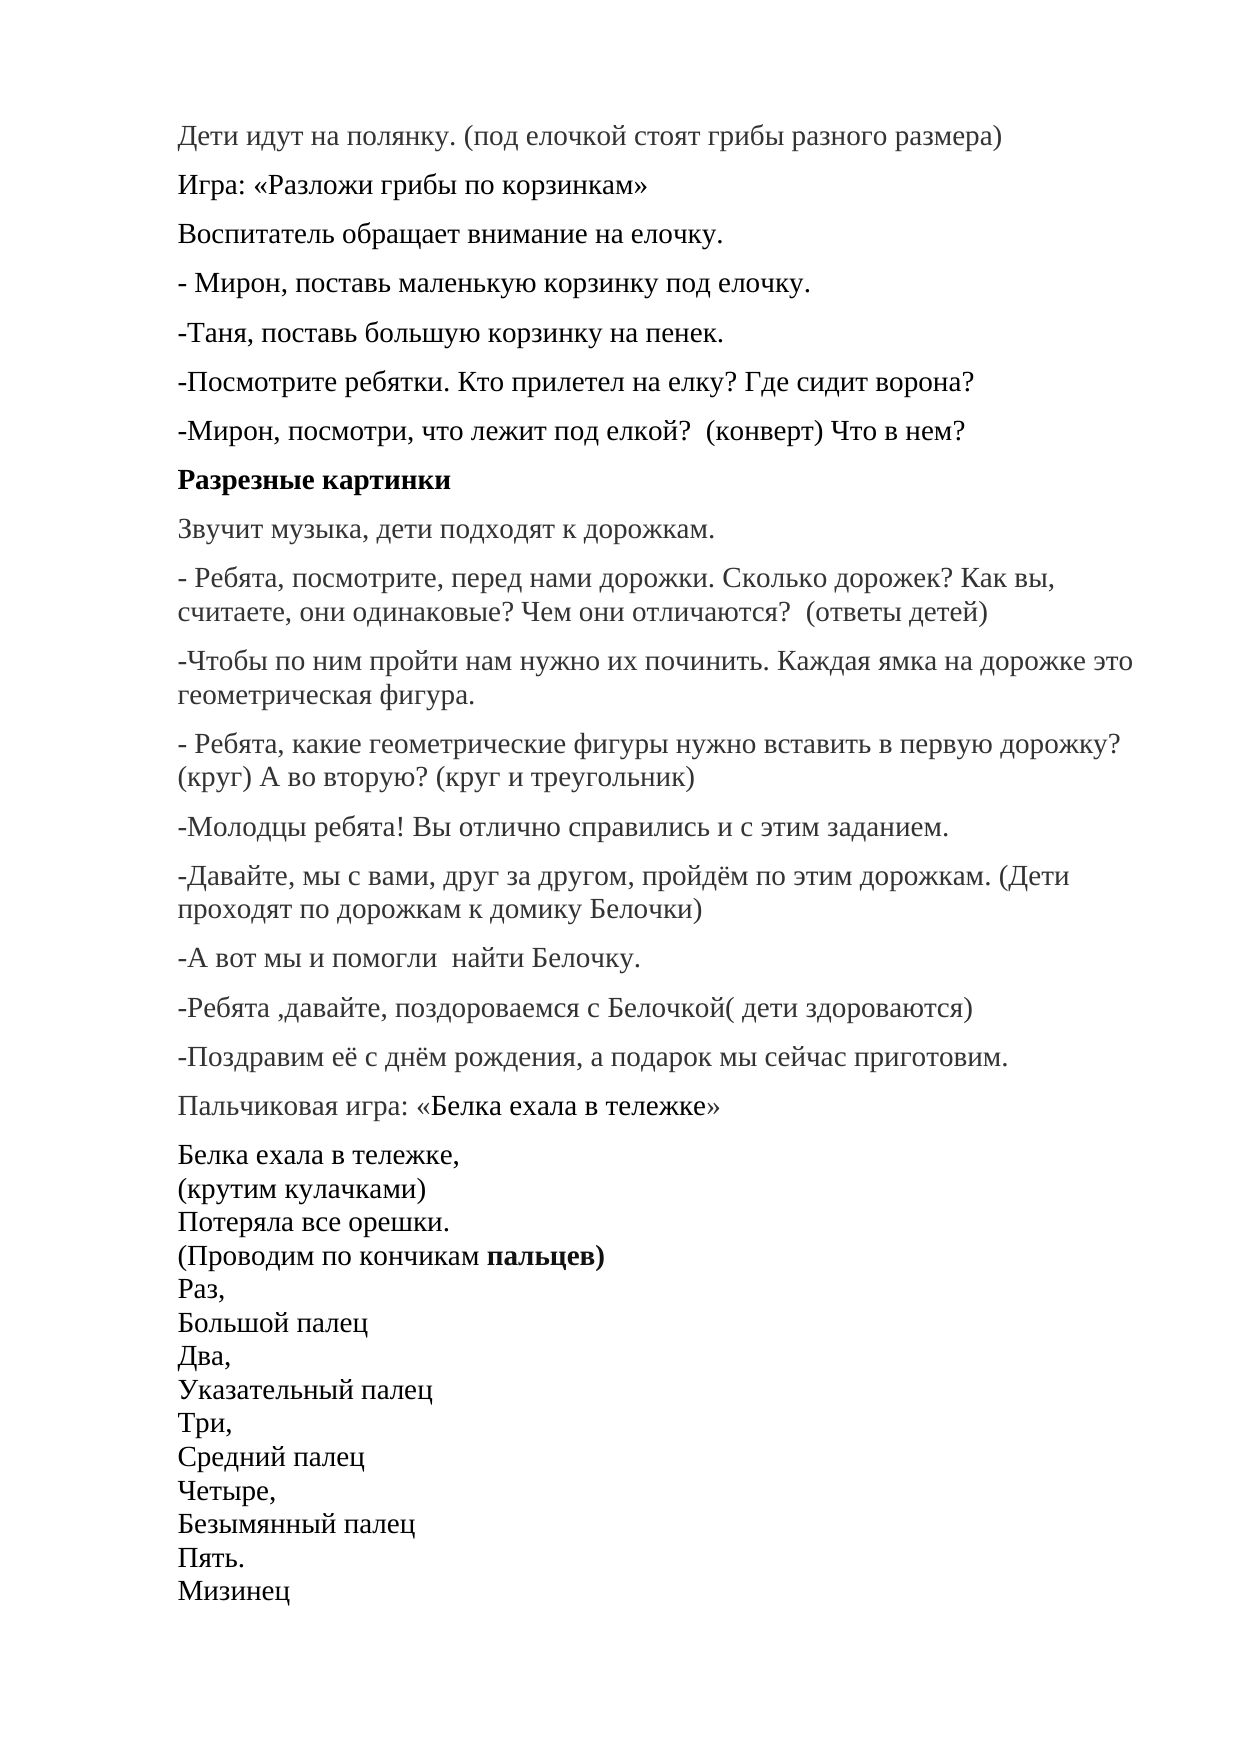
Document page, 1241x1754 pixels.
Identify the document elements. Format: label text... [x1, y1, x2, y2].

text Белка ехала в тележке, [177, 1137, 1152, 1171]
text Три, [177, 1406, 1152, 1439]
text Четыре, [177, 1473, 1152, 1506]
text Мизинец [177, 1573, 1152, 1607]
text -Поздравим её с днём рождения, а подарок мы сейчас приготовим. [177, 1039, 1152, 1072]
text Пальчиковая игра: «Белка ехала в тележке» [177, 1088, 1152, 1122]
text - Ребята, посмотрите, перед нами дорожки. Сколько дорожек? Как вы, считаете, они одинаковые? Чем они отличаются? (ответы детей) [177, 561, 1152, 628]
text (крутим кулачками) [177, 1171, 1152, 1204]
text Разрезные картинки [177, 462, 1152, 496]
text (Проводим по кончикам пальцев) [177, 1238, 1152, 1271]
text Воспитатель обращает внимание на елочку. [177, 216, 1152, 250]
text Потеряла все орешки. [177, 1204, 1152, 1238]
text -Таня, поставь большую корзинку на пенек. [177, 315, 1152, 348]
text -Давайте, мы с вами, друг за другом, пройдём по этим дорожкам. (Дети проходят по дорожкам к домику Белочки) [177, 858, 1152, 925]
text Безымянный палец [177, 1506, 1152, 1540]
text Звучит музыка, дети подходят к дорожкам. [177, 511, 1152, 545]
text Средний палец [177, 1439, 1152, 1473]
text Указательный палец [177, 1372, 1152, 1406]
text Раз, [177, 1271, 1152, 1305]
text Два, [177, 1338, 1152, 1372]
text -Ребята ,давайте, поздороваемся с Белочкой( дети здороваются) [177, 990, 1152, 1023]
text -Мирон, посмотри, что лежит под елкой? (конверт) Что в нем? [177, 413, 1152, 447]
text Большой палец [177, 1305, 1152, 1338]
text -А вот мы и помогли найти Белочку. [177, 941, 1152, 974]
text Пять. [177, 1540, 1152, 1573]
text - Мирон, поставь маленькую корзинку под елочку. [177, 266, 1152, 299]
text Игра: «Разложи грибы по корзинкам» [177, 167, 1152, 201]
text -Посмотрите ребятки. Кто прилетел на елку? Где сидит ворона? [177, 364, 1152, 397]
text -Молодцы ребята! Вы отлично справились и с этим заданием. [177, 809, 1152, 842]
text Дети идут на полянку. (под елочкой стоят грибы разного размера) [177, 118, 1152, 152]
text - Ребята, какие геометрические фигуры нужно вставить в первую дорожку? (круг) А во вторую? (круг и треугольник) [177, 726, 1152, 793]
text -Чтобы по ним пройти нам нужно их починить. Каждая ямка на дорожке это геометрическая фигура. [177, 643, 1152, 710]
